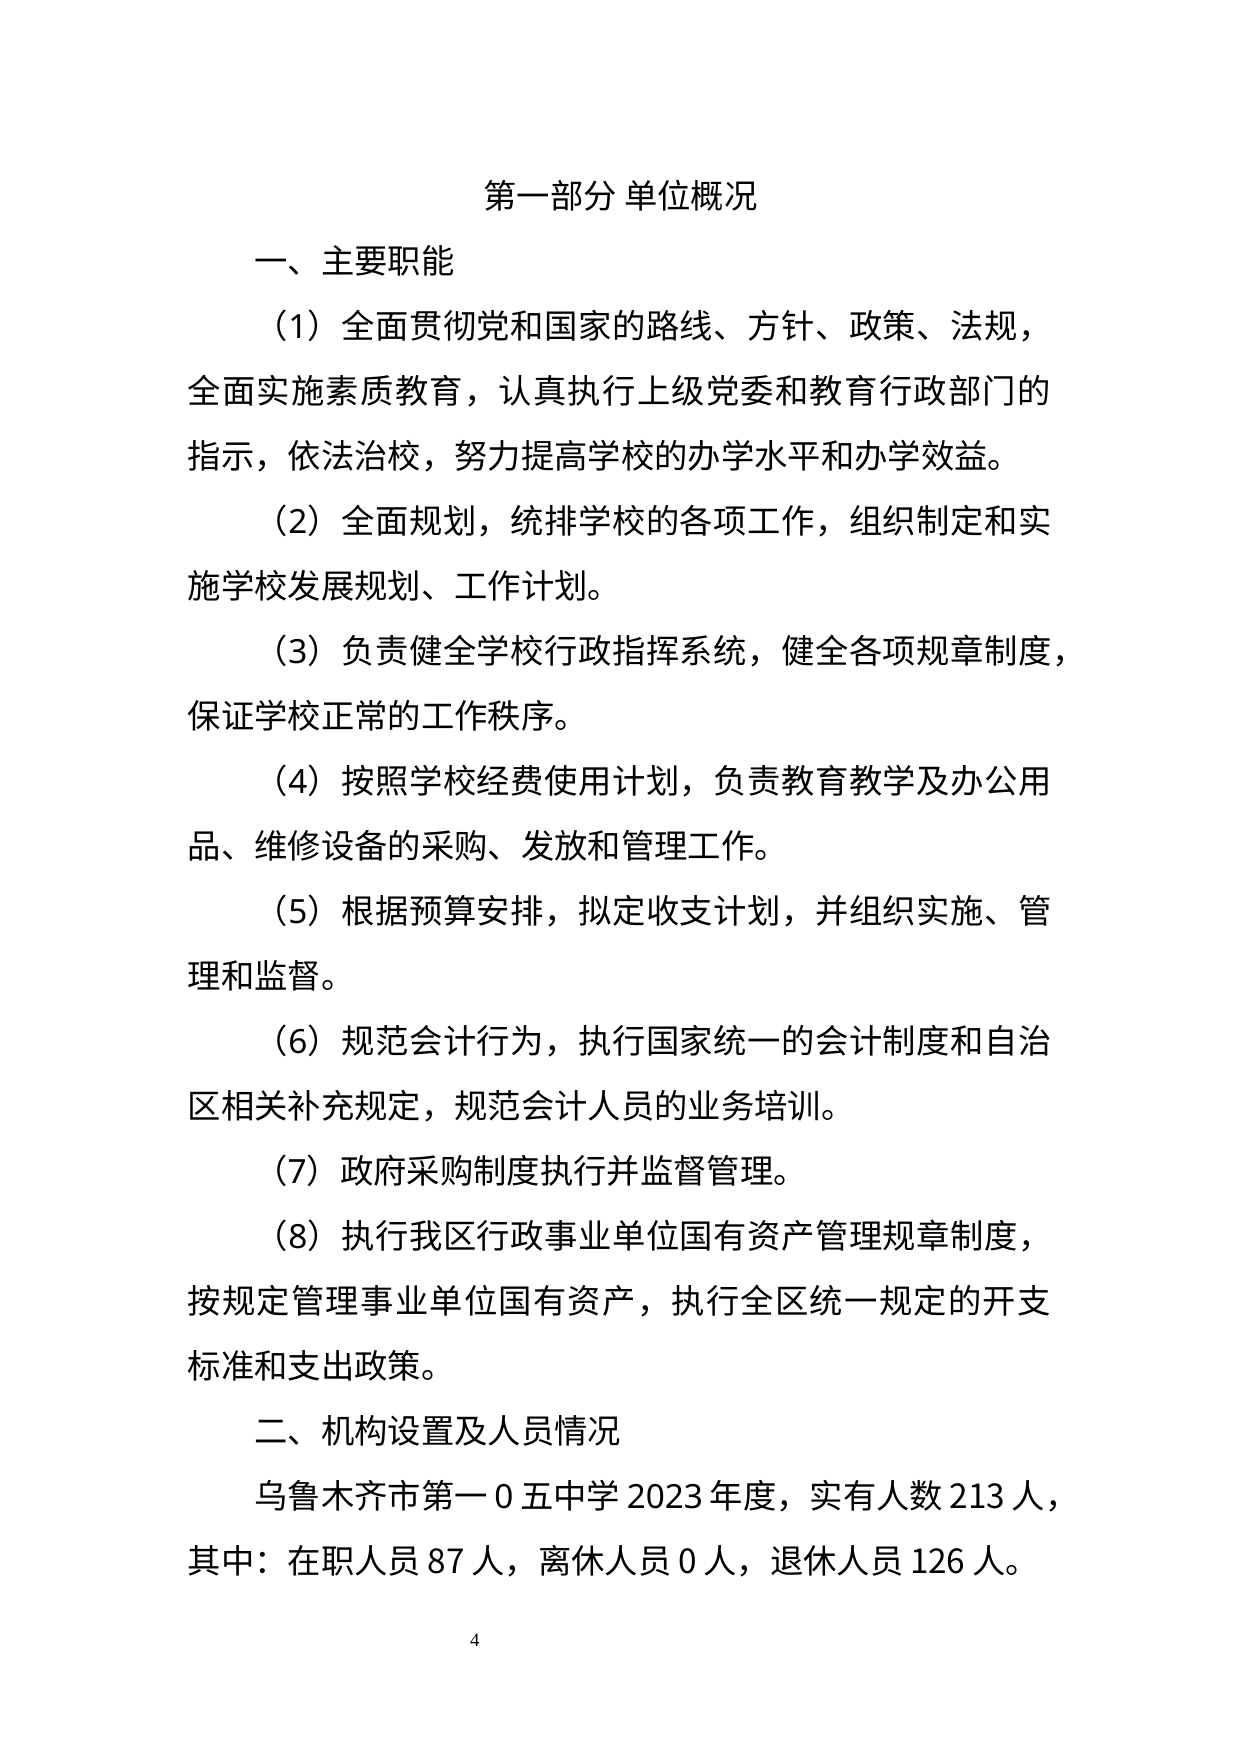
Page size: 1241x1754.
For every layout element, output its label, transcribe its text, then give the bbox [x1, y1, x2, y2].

text （6）规范会计行为，执行国家统一的会计制度和自治区相关补充规定，规范会计人员的业务培训。 [187, 1007, 1053, 1137]
text （2）全面规划，统排学校的各项工作，组织制定和实施学校发展规划、工作计划。 [187, 487, 1053, 617]
text （3）负责健全学校行政指挥系统，健全各项规章制度，保证学校正常的工作秩序。 [187, 617, 1053, 747]
text （7）政府采购制度执行并监督管理。 [187, 1137, 1053, 1202]
text （4）按照学校经费使用计划，负责教育教学及办公用品、维修设备的采购、发放和管理工作。 [187, 747, 1053, 877]
text 二、机构设置及人员情况 [187, 1397, 1053, 1462]
text （1）全面贯彻党和国家的路线、方针、政策、法规，全面实施素质教育，认真执行上级党委和教育行政部门的指示，依法治校，努力提高学校的办学水平和办学效益。 [187, 292, 1053, 487]
text 乌鲁木齐市第一0五中学2023年度，实有人数213人，其中：在职人员87人，离休人员0人，退休人员126人。 [187, 1462, 1053, 1592]
text 第一部分 单位概况 [187, 162, 1053, 227]
text （8）执行我区行政事业单位国有资产管理规章制度，按规定管理事业单位国有资产，执行全区统一规定的开支标准和支出政策。 [187, 1202, 1053, 1397]
text 一、主要职能 [187, 227, 1053, 292]
text （5）根据预算安排，拟定收支计划，并组织实施、管理和监督。 [187, 877, 1053, 1007]
